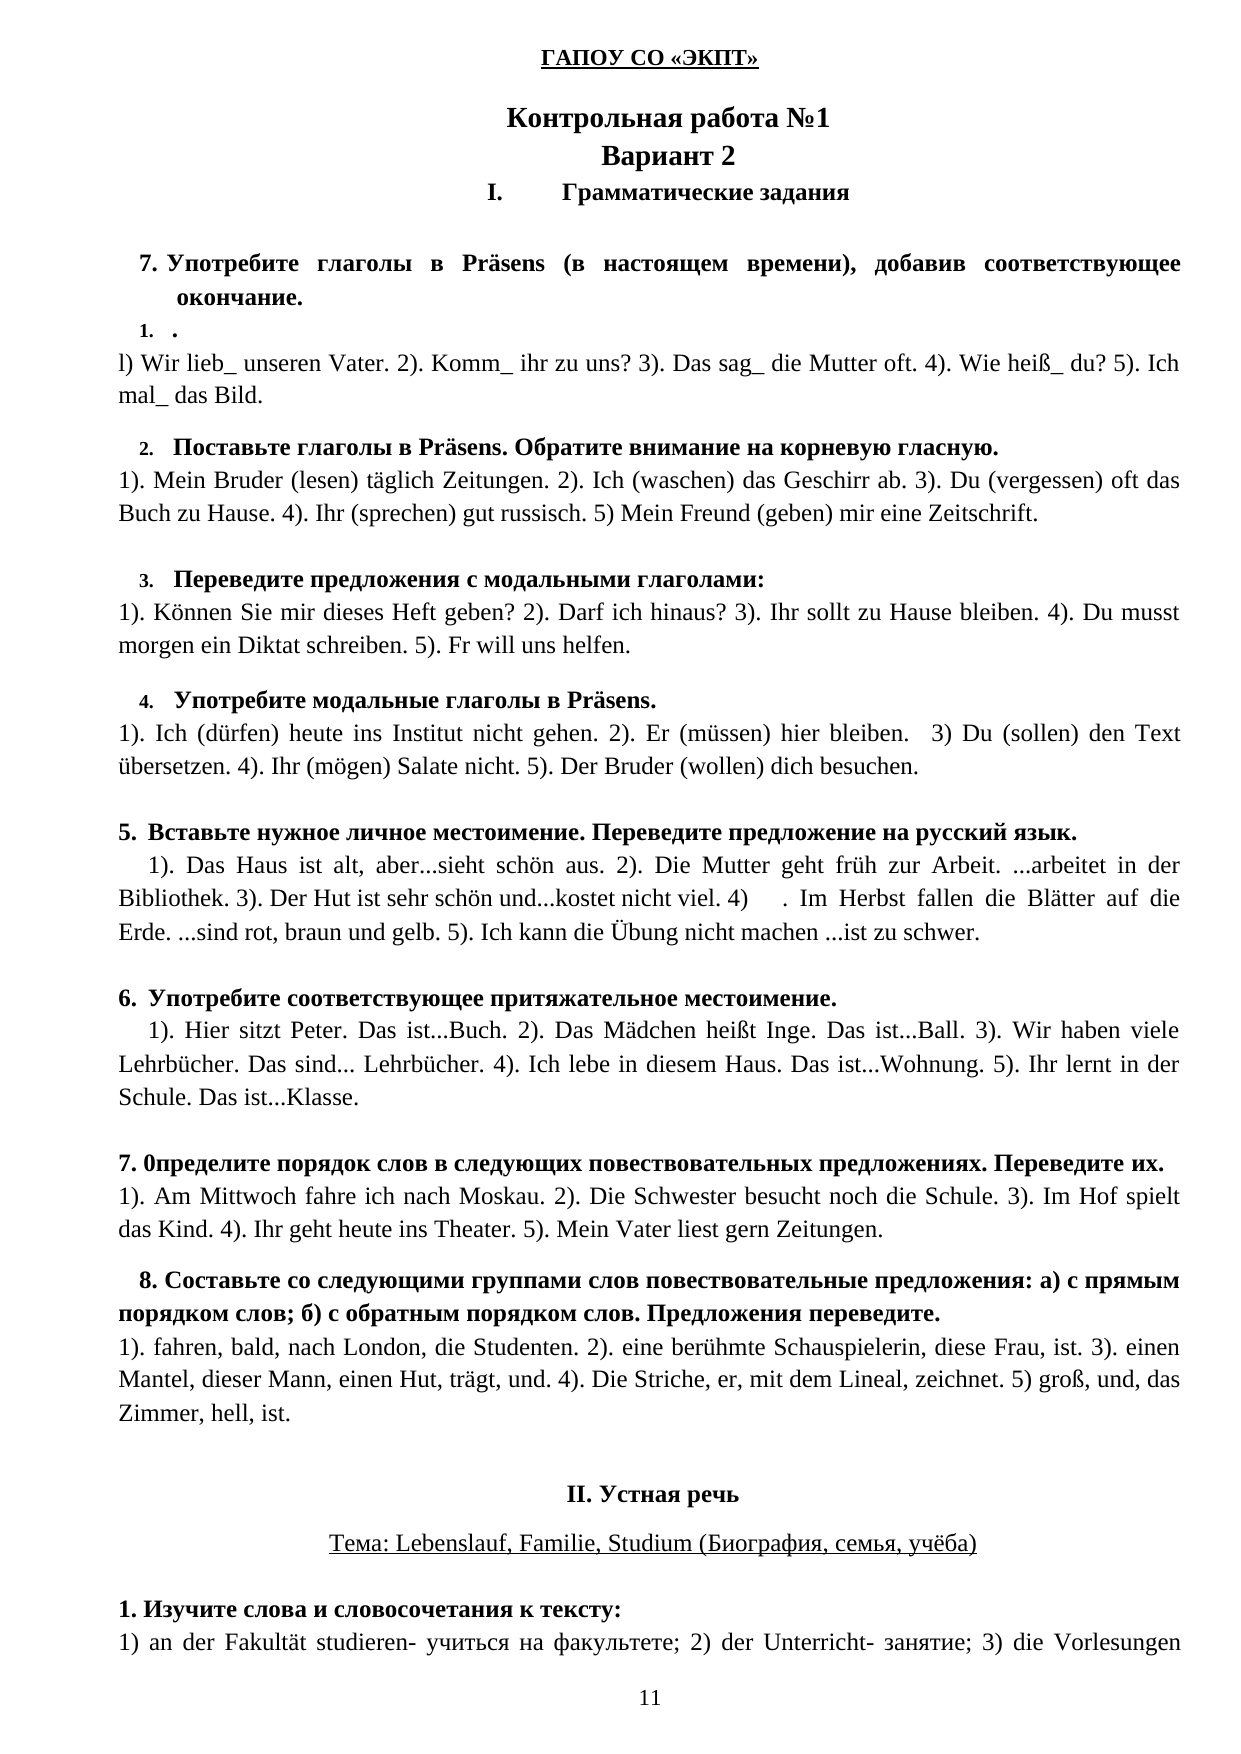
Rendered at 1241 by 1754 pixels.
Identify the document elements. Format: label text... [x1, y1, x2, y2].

list . [139, 314, 1181, 343]
text II. Устная речь [124, 1479, 1181, 1508]
text 8. Составьте со следующими группами слов повествовательные предложения: а) с прямым порядком слов; б) с обратным порядком слов. Предложения переведите. [118, 1266, 1181, 1327]
list Грамматические задания [156, 177, 1181, 206]
text 1). Mein Bruder (lesen) täglich Zeitungen. 2). Ich (waschen) das Geschirr ab. 3). Du (vergessen) oft das Buch zu Hause. 4). Ihr (sprechen) gut russisch. 5) Mein Freund (geben) mir eine Zeitschrift. [118, 465, 1181, 527]
text 1). Das Haus ist alt, aber...sieht schön aus. 2). Die Mutter geht früh zur Arbeit. ...arbeitet in der Bibliothek. 3). Der Hut ist sehr schön und...kostet nicht viel. 4) . Im Herbst fallen die Blätter auf die Erde. ...sind rot, braun und gelb. 5). Ich kann die Übung nicht machen ...ist zu schwer. [118, 851, 1181, 945]
list Переведите предложения с модальными глаголами: [139, 564, 1181, 593]
text 1). Können Sie mir dieses Heft geben? 2). Darf ich hinaus? 3). Ihr sollt zu Hause bleiben. 4). Du musst morgen ein Diktat schreiben. 5). Fr will uns helfen. [118, 597, 1181, 659]
text 1). fahren, bald, nach London, die Studenten. 2). eine berühmte Schauspielerin, diese Frau, ist. 3). einen Mantel, dieser Mann, einen Hut, trägt, und. 4). Die Striche, er, mit dem Lineal, zeichnet. 5) groß, und, das Zimmer, hell, ist. [118, 1332, 1181, 1426]
text Тема: Lebenslauf, Familie, Studium (Биография, семья, учёба) [124, 1528, 1181, 1557]
list Употребите модальные глаголы в Präsens. [139, 685, 1181, 714]
text Контрольная работа №1 [118, 100, 1181, 133]
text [118, 1627, 1181, 1656]
text l) Wir lieb_ unseren Vater. 2). Komm_ ihr zu uns? 3). Das sag_ die Mutter oft. 4). Wie heiß_ du? 5). Ich mal_ das Bild. [118, 348, 1181, 409]
text 1. Изучите слова и словосочетания к тексту: [118, 1594, 1181, 1623]
text 1). Ich (dürfen) heute ins Institut nicht gehen. 2). Er (müssen) hier bleiben. 3) Du (sollen) den Text übersetzen. 4). Ihr (mögen) Salate nicht. 5). Der Bruder (wollen) dich besuchen. [118, 718, 1181, 780]
text 5. Вставьте нужное личное местоимение. Переведите предложение на русский язык. [118, 817, 1181, 846]
text Вариант 2 [118, 138, 1181, 172]
list Употребите глаголы в Präsens (в настоящем времени), добавив соответствующее окончание. [139, 248, 1181, 310]
text 7. 0пределите порядок слов в следующих повествовательных предложениях. Переведите их. [118, 1148, 1181, 1176]
text 1). Hier sitzt Peter. Das ist...Buch. 2). Das Mädchen heißt Inge. Das ist...Ball. 3). Wir haben viele Lehrbücher. Das sind... Lehrbücher. 4). Ich lebe in diesem Haus. Das ist...Wohnung. 5). Ihr lernt in der Schule. Das ist...Klasse. [118, 1016, 1181, 1110]
list Поставьте глаголы в Präsens. Обратите внимание на корневую гласную. [139, 432, 1181, 461]
text 1). Am Mittwoch fahre ich nach Moskau. 2). Die Schwester besucht noch die Schule. 3). Im Hof spielt das Kind. 4). Ihr geht heute ins Theater. 5). Mein Vater liest gern Zeitungen. [118, 1181, 1181, 1242]
text 6. Употребите соответствующее притяжательное местоимение. [118, 983, 1181, 1011]
